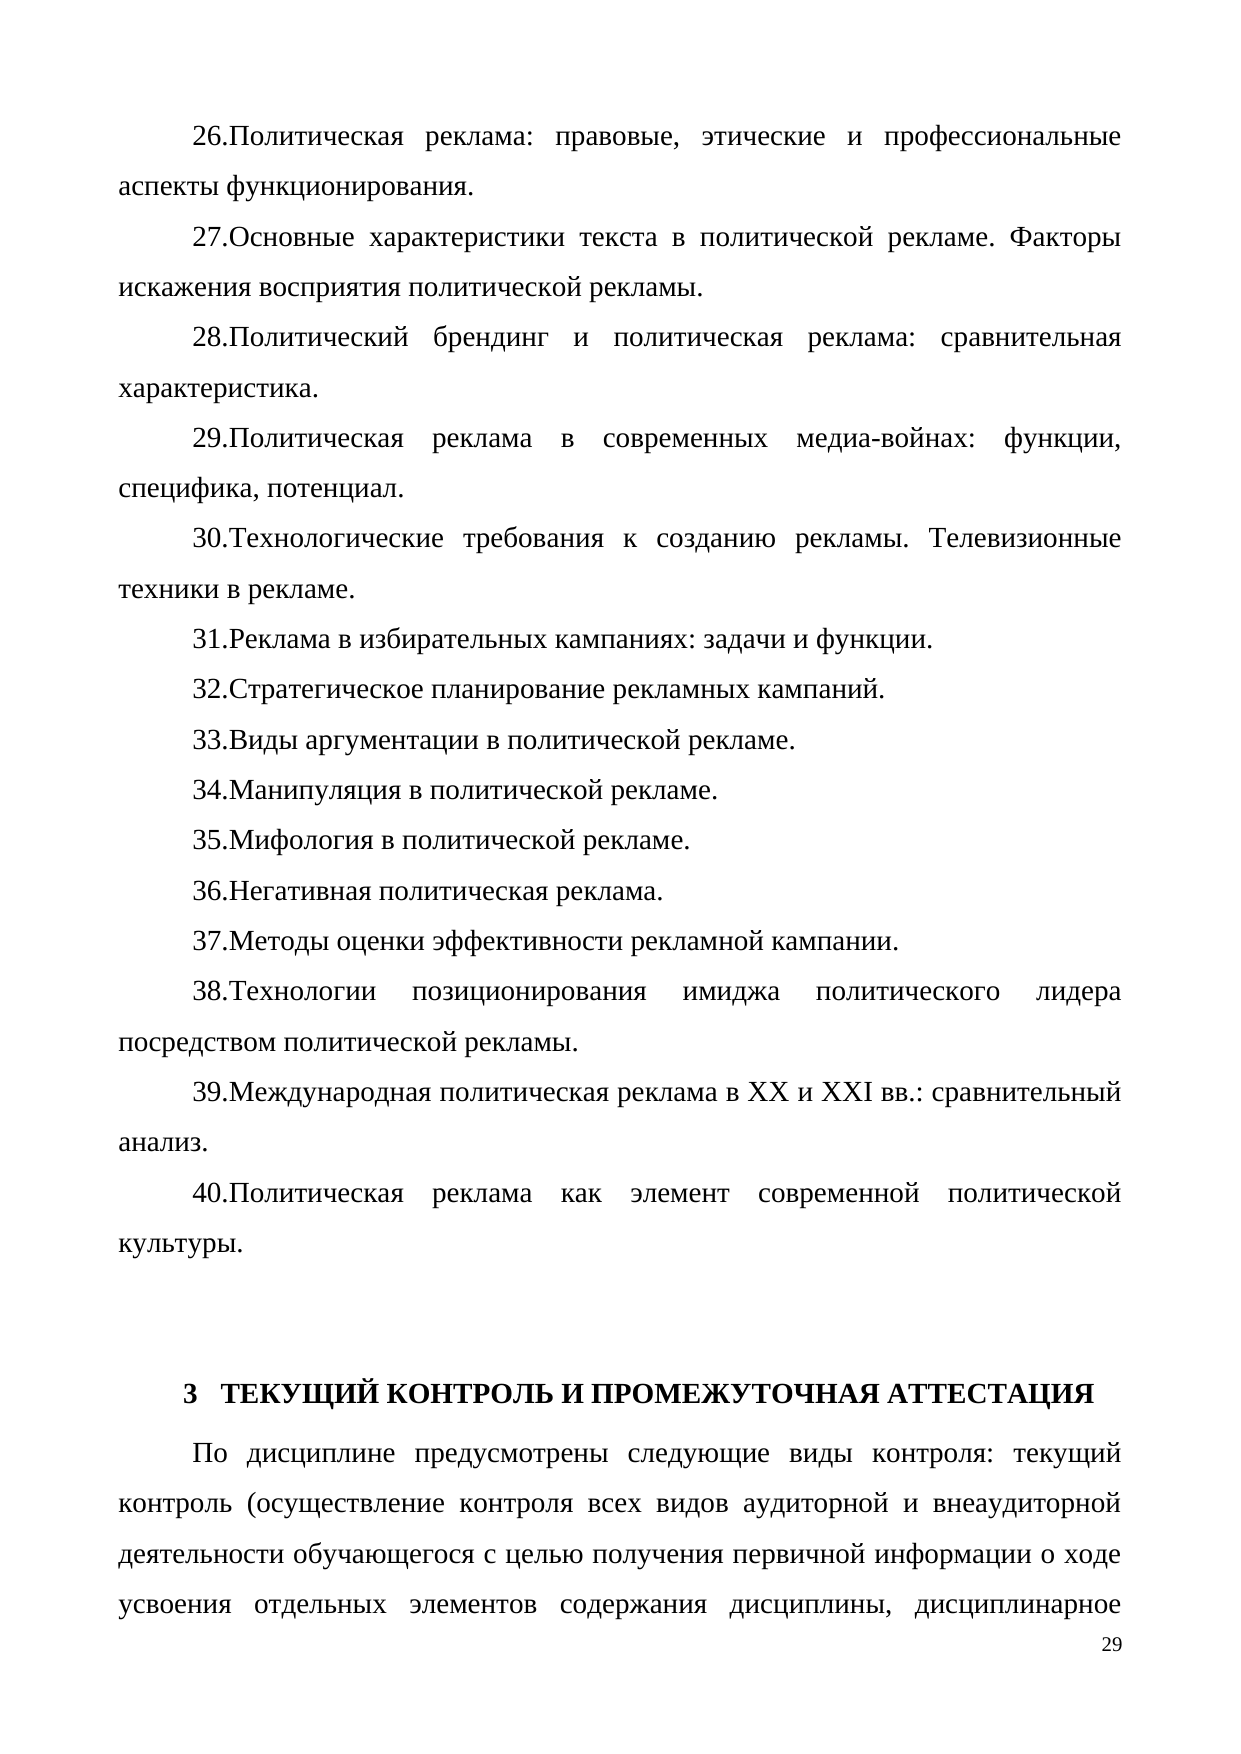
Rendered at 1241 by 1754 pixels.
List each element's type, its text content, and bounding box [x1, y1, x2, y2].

text 40.Политическая реклама как элемент современной политической культуры. [118, 1175, 1122, 1258]
text 37.Методы оценки эффективности рекламной кампании. [118, 923, 1122, 957]
text 36.Негативная политическая реклама. [118, 873, 1122, 906]
text 32.Стратегическое планирование рекламных кампаний. [118, 672, 1122, 705]
text 39.Международная политическая реклама в XX и XXI вв.: сравнительный анализ. [118, 1074, 1122, 1158]
text 34.Манипуляция в политической рекламе. [118, 772, 1122, 806]
text 33.Виды аргументации в политической рекламе. [118, 722, 1122, 755]
list ТЕКУЩИЙ КОНТРОЛЬ И ПРОМЕЖУТОЧНАЯ АТТЕСТАЦИЯ [156, 1376, 1122, 1409]
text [118, 1435, 1122, 1620]
text 30.Технологические требования к созданию рекламы. Телевизионные техники в рекламе. [118, 521, 1122, 604]
text 28.Политический брендинг и политическая реклама: сравнительная характеристика. [118, 319, 1122, 403]
text 31.Реклама в избирательных кампаниях: задачи и функции. [118, 621, 1122, 655]
text 27.Основные характеристики текста в политической рекламе. Факторы искажения восприятия политической рекламы. [118, 219, 1122, 303]
text 26.Политическая реклама: правовые, этические и профессиональные аспекты функционирования. [118, 118, 1122, 202]
text 35.Мифология в политической рекламе. [118, 822, 1122, 856]
text 38.Технологии позиционирования имиджа политического лидера посредством политической рекламы. [118, 973, 1122, 1057]
text 29.Политическая реклама в современных медиа-войнах: функции, специфика, потенциал. [118, 420, 1122, 504]
